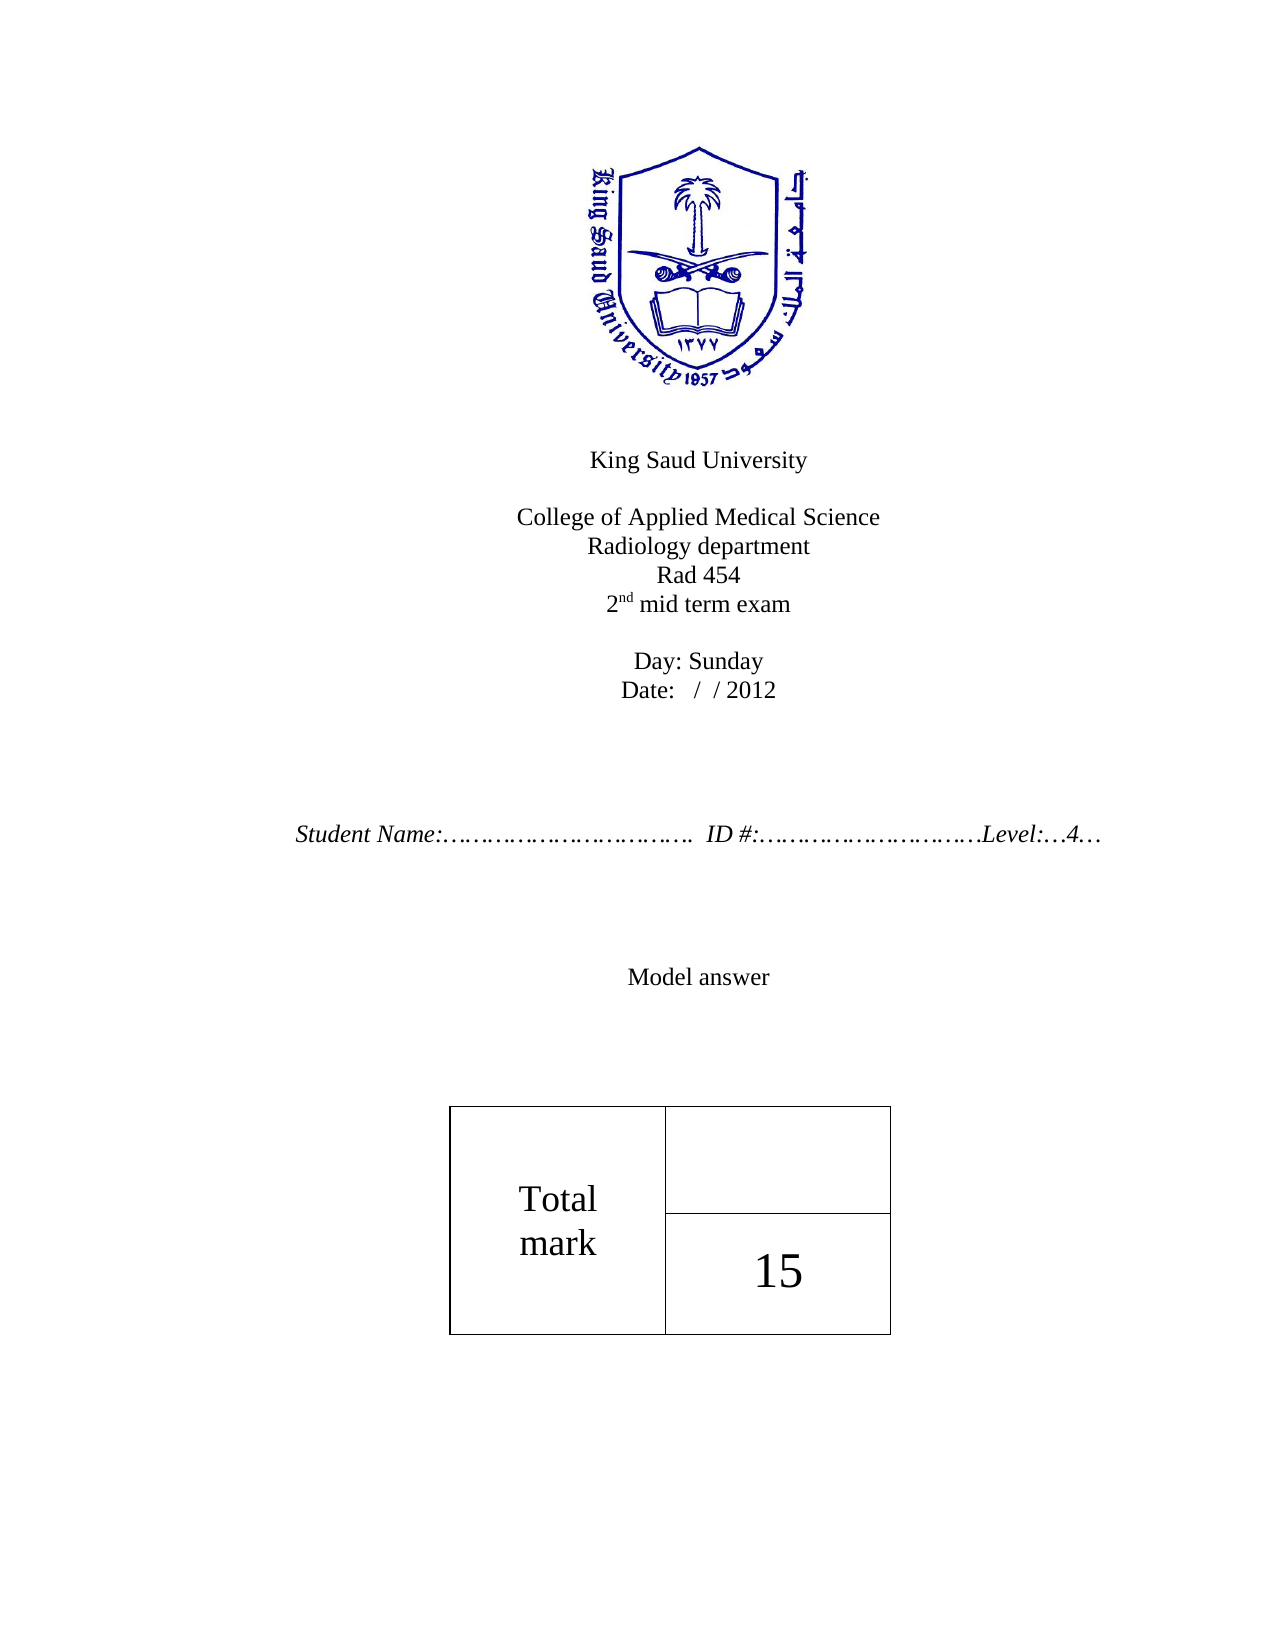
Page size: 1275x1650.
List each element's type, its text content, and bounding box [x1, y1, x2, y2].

text College of Applied Medical Science [216, 502, 1181, 531]
text Date: / / 2012 [216, 675, 1181, 704]
table_header [666, 1107, 890, 1213]
text Day: Sunday [216, 646, 1181, 675]
table_header Total mark [451, 1107, 665, 1334]
text Model answer [216, 962, 1181, 991]
text 2nd mid term exam [216, 589, 1181, 617]
text Student Name:……………………………. ID #:…………………………Level:…4… [216, 819, 1181, 847]
text Radiology department [216, 531, 1181, 560]
table_cell 15 [666, 1214, 890, 1334]
text Rad 454 [216, 560, 1181, 589]
